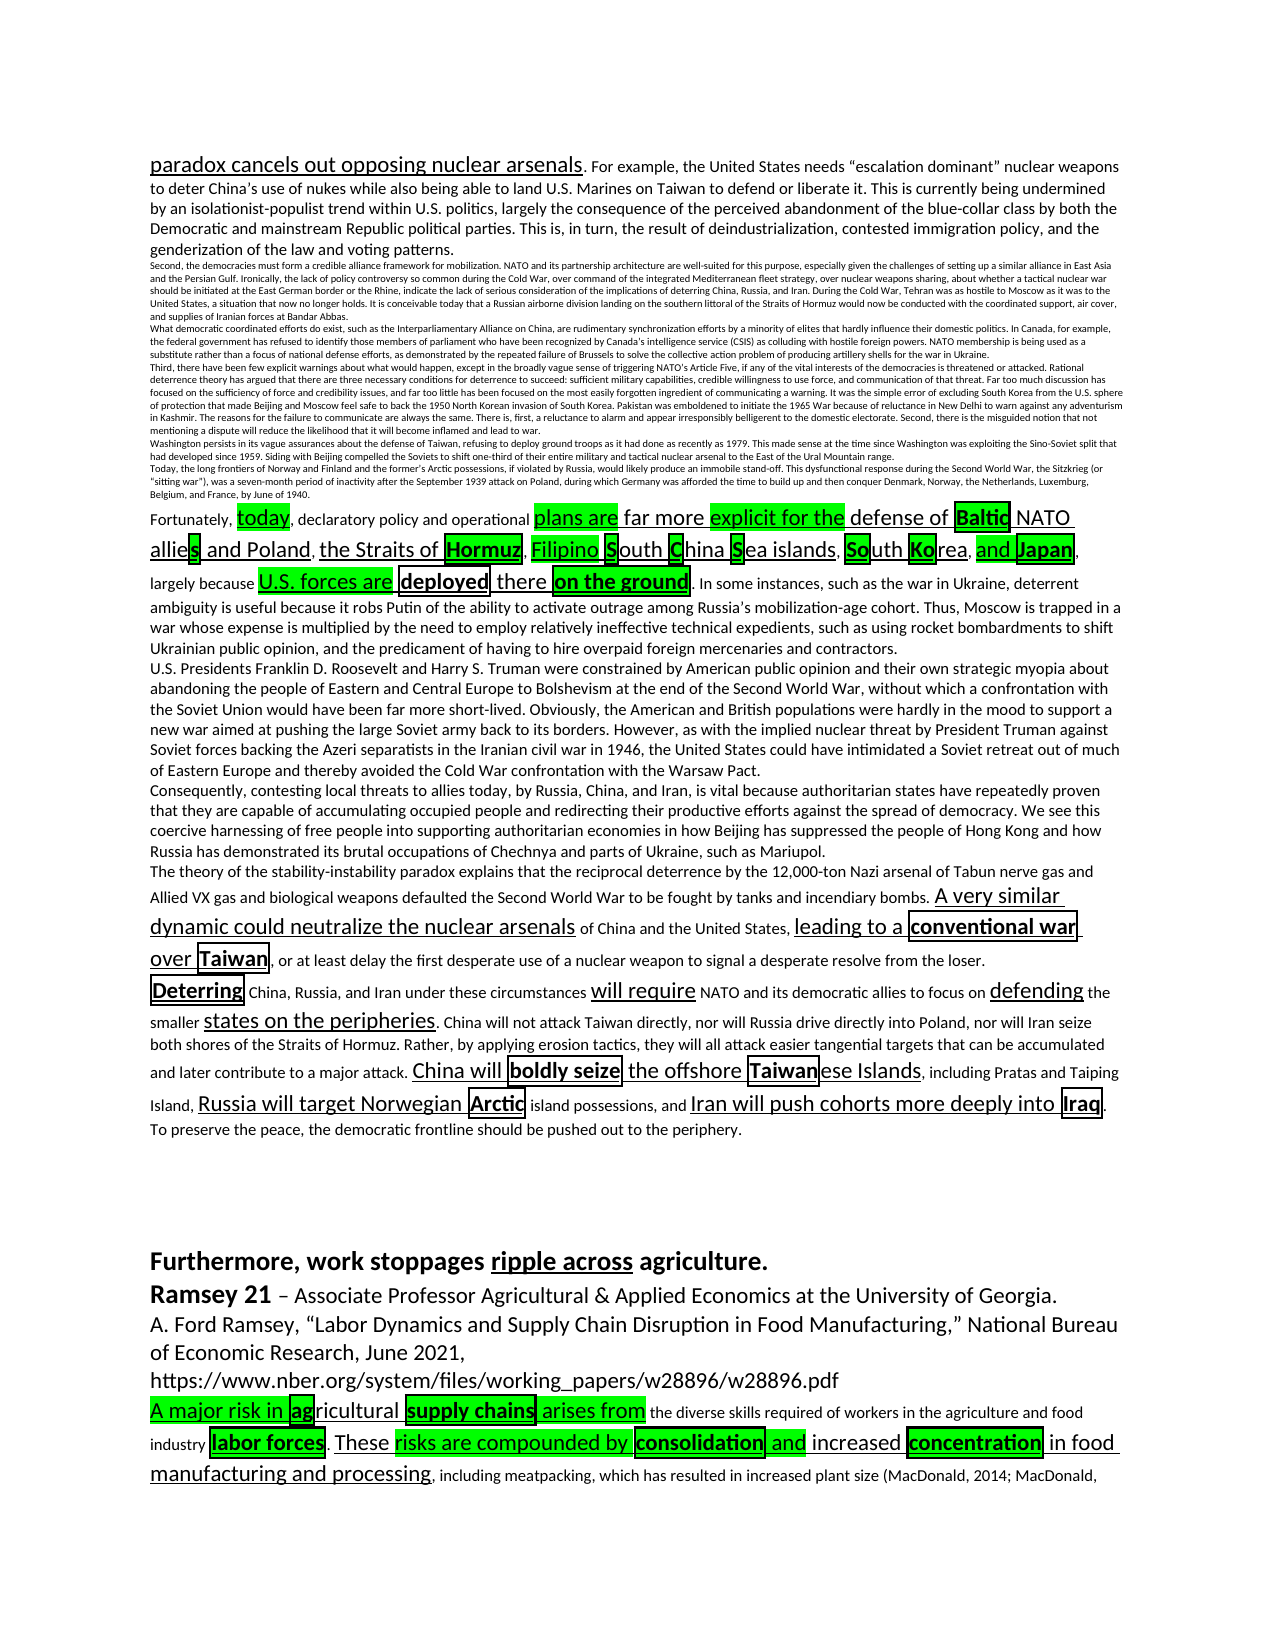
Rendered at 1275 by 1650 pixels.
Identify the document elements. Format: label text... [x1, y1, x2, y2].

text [150, 1394, 1125, 1487]
text Today, the long frontiers of Norway and Finland and the former’s Arctic possessions, if violated by Russia, would likely produce an immobile stand-off. This dysfunctional response during the Second World War, the Sitzkrieg (or “sitting war”), was a seven-month period of inactivity after the September 1939 attack on Poland, during which Germany was afforded the time to build up and then conquer Denmark, Norway, the Netherlands, Luxemburg, Belgium, and France, by June of 1940. [150, 463, 1125, 501]
text Ramsey 21 – Associate Professor Agricultural & Applied Economics at the University of Georgia. [150, 1277, 1125, 1310]
text Deterring China, Russia, and Iran under these circumstances will require NATO and its democratic allies to focus on defending the smaller states on the peripheries. China will not attack Taiwan directly, nor will Russia drive directly into Poland, nor will Iran seize both shores of the Straits of Hormuz. Rather, by applying erosion tactics, they will all attack easier tangential targets that can be accumulated and later contribute to a major attack. China will boldly seize the offshore Taiwanese Islands, including Pratas and Taiping Island, Russia will target Norwegian Arctic island possessions, and Iran will push cohorts more deeply into Iraq. To preserve the peace, the democratic frontline should be pushed out to the periphery. [150, 974, 1125, 1139]
text U.S. Presidents Franklin D. Roosevelt and Harry S. Truman were constrained by American public opinion and their own strategic myopia about abandoning the people of Eastern and Central Europe to Bolshevism at the end of the Second World War, without which a confrontation with the Soviet Union would have been far more short-lived. Obviously, the American and British populations were hardly in the mood to support a new war aimed at pushing the large Soviet army back to its borders. However, as with the implied nuclear threat by President Truman against Soviet forces backing the Azeri separatists in the Iranian civil war in 1946, the United States could have intimidated a Soviet retreat out of much of Eastern Europe and thereby avoided the Cold War confrontation with the Warsaw Pact. [150, 658, 1125, 780]
text Third, there have been few explicit warnings about what would happen, except in the broadly vague sense of triggering NATO’s Article Five, if any of the vital interests of the democracies is threatened or attacked. Rational deterrence theory has argued that there are three necessary conditions for deterrence to succeed: sufficient military capabilities, credible willingness to use force, and communication of that threat. Far too much discussion has focused on the sufficiency of force and credibility issues, and far too little has been focused on the most easily forgotten ingredient of communicating a warning. It was the simple error of excluding South Korea from the U.S. sphere of protection that made Beijing and Moscow feel safe to back the 1950 North Korean invasion of South Korea. Pakistan was emboldened to initiate the 1965 War because of reluctance in New Delhi to warn against any adventurism in Kashmir. The reasons for the failure to communicate are always the same. There is, first, a reluctance to alarm and appear irresponsibly belligerent to the domestic electorate. Second, there is the misguided notion that not mentioning a dispute will reduce the likelihood that it will become inflamed and lead to war. [150, 361, 1125, 437]
text The theory of the stability-instability paradox explains that the reciprocal deterrence by the 12,000-ton Nazi arsenal of Tabun nerve gas and Allied VX gas and biological weapons defaulted the Second World War to be fought by tanks and incendiary bombs. A very similar dynamic could neutralize the nuclear arsenals of China and the United States, leading to a conventional war over Taiwan, or at least delay the first desperate use of a nuclear weapon to signal a desperate resolve from the loser. [150, 861, 1125, 974]
text Washington persists in its vague assurances about the defense of Taiwan, refusing to deploy ground troops as it had done as recently as 1979. This made sense at the time since Washington was exploiting the Sino-Soviet split that had developed since 1959. Siding with Beijing compelled the Soviets to shift one-third of their entire military and tactical nuclear arsenal to the East of the Ural Mountain range. [150, 437, 1125, 463]
text Second, the democracies must form a credible alliance framework for mobilization. NATO and its partnership architecture are well-suited for this purpose, especially given the challenges of setting up a similar alliance in East Asia and the Persian Gulf. Ironically, the lack of policy controversy so common during the Cold War, over command of the integrated Mediterranean fleet strategy, over nuclear weapons sharing, about whether a tactical nuclear war should be initiated at the East German border or the Rhine, indicate the lack of serious consideration of the implications of deterring China, Russia, and Iran. During the Cold War, Tehran was as hostile to Moscow as it was to the United States, a situation that now no longer holds. It is conceivable today that a Russian airborne division landing on the southern littoral of the Straits of Hormuz would now be conducted with the coordinated support, air cover, and supplies of Iranian forces at Bandar Abbas. [150, 259, 1125, 323]
text A. Ford Ramsey, “Labor Dynamics and Supply Chain Disruption in Food Manufacturing,” National Bureau of Economic Research, June 2021, https://www.nber.org/system/files/working_papers/w28896/w28896.pdf [150, 1310, 1125, 1394]
text Fortunately, today, declaratory policy and operational plans are far more explicit for the defense of Baltic NATO allies and Poland, the Straits of Hormuz, Filipino South China Sea islands, South Korea, and Japan, largely because U.S. forces are deployed there on the ground. In some instances, such as the war in Ukraine, deterrent ambiguity is useful because it robs Putin of the ability to activate outrage among Russia’s mobilization-age cohort. Thus, Moscow is trapped in a war whose expense is multiplied by the need to employ relatively ineffective technical expedients, such as using rocket bombardments to shift Ukrainian public opinion, and the predicament of having to hire overpaid foreign mercenaries and contractors. [150, 501, 1125, 658]
text Consequently, contesting local threats to allies today, by Russia, China, and Iran, is vital because authoritarian states have repeatedly proven that they are capable of accumulating occupied people and redirecting their productive efforts against the spread of democracy. We see this coercive harnessing of free people into supporting authoritarian economies in how Beijing has suppressed the people of Hong Kong and how Russia has demonstrated its brutal occupations of Chechnya and parts of Ukraine, such as Mariupol. [150, 780, 1125, 861]
subtitle Furthermore, work stoppages ripple across agriculture. [150, 1244, 1125, 1277]
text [150, 150, 1125, 259]
